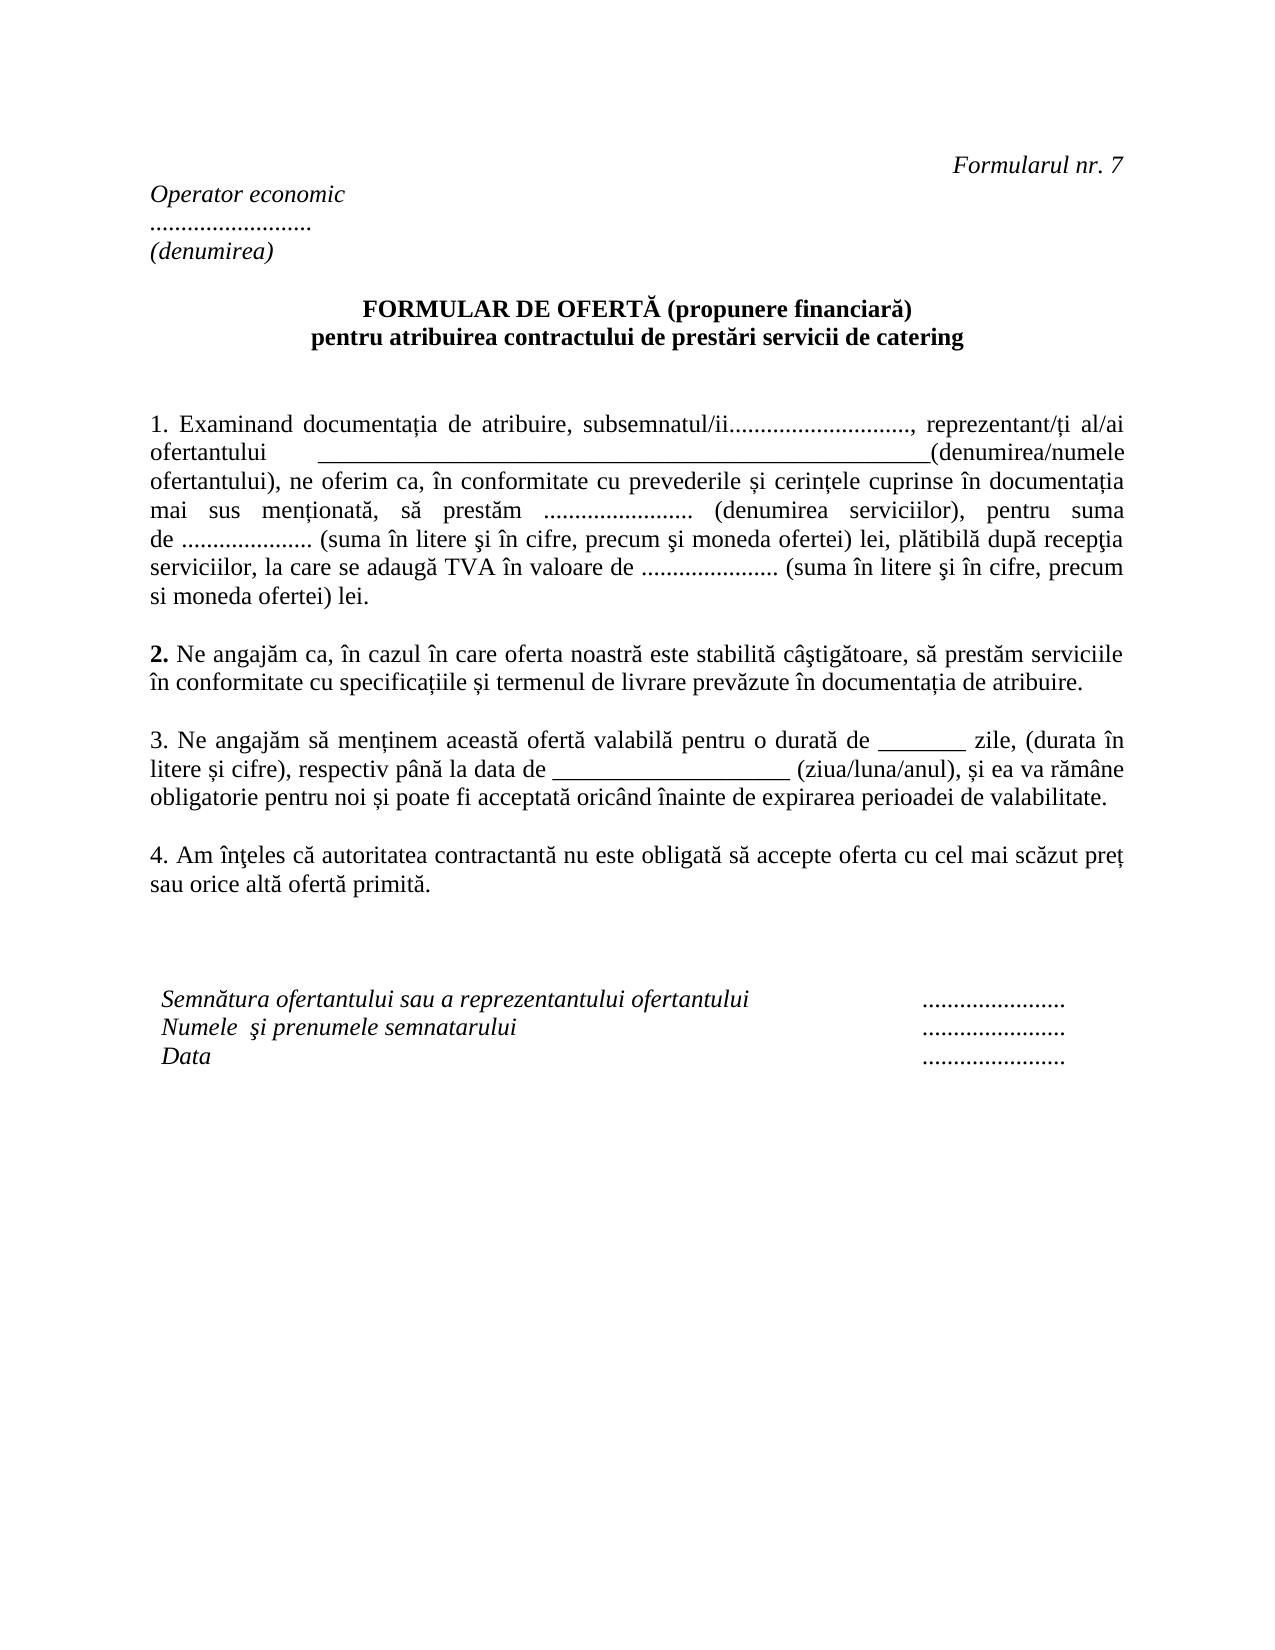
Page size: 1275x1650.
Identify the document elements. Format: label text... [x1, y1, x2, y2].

text 2. Ne angajăm ca, în cazul în care oferta noastră este stabilită câştigătoare, să prestăm serviciile în conformitate cu specificațiile și termenul de livrare prevăzute în documentația de atribuire. [150, 639, 1125, 696]
table_cell Data [150, 1041, 911, 1070]
table_header Semnătura ofertantului sau a reprezentantului ofertantului [150, 984, 911, 1012]
table_cell Numele şi prenumele semnatarului [150, 1013, 911, 1041]
table_cell ....................... [911, 1013, 1125, 1041]
text Operator economic [150, 179, 1125, 207]
text (denumirea) [150, 236, 1125, 265]
table_header ....................... [911, 984, 1125, 1012]
text .......................... [150, 207, 1125, 236]
text FORMULAR DE OFERTĂ (propunere financiară) [150, 294, 1125, 322]
text 3. Ne angajăm să menținem această ofertă valabilă pentru o durată de _______ zile, (durata în litere și cifre), respectiv până la data de ___________________ (ziua/luna/anul), și ea va rămâne obligatorie pentru noi și poate fi acceptată oricând înainte de expirarea perioadei de valabilitate. [150, 725, 1125, 811]
text Formularul nr. 7 [150, 150, 1125, 179]
text pentru atribuirea contractului de prestări servicii de catering [150, 322, 1125, 351]
table_cell ....................... [911, 1041, 1125, 1070]
text 4. Am înţeles că autoritatea contractantă nu este obligată să accepte oferta cu cel mai scăzut preț sau orice altă ofertă primită. [150, 840, 1125, 897]
text 1. Examinand documentația de atribuire, subsemnatul/ii............................., reprezentant/ți al/ai ofertantului _________________________________________________(denumirea/numele ofertantului), ne oferim ca, în conformitate cu prevederile și cerințele cuprinse în documentația mai sus menționată, să prestăm ........................ (denumirea serviciilor), pentru suma de ..................... (suma în litere şi în cifre, precum şi moneda ofertei) lei, plătibilă după recepţia serviciilor, la care se adaugă TVA în valoare de ...................... (suma în litere şi în cifre, precum si moneda ofertei) lei. [150, 409, 1125, 610]
